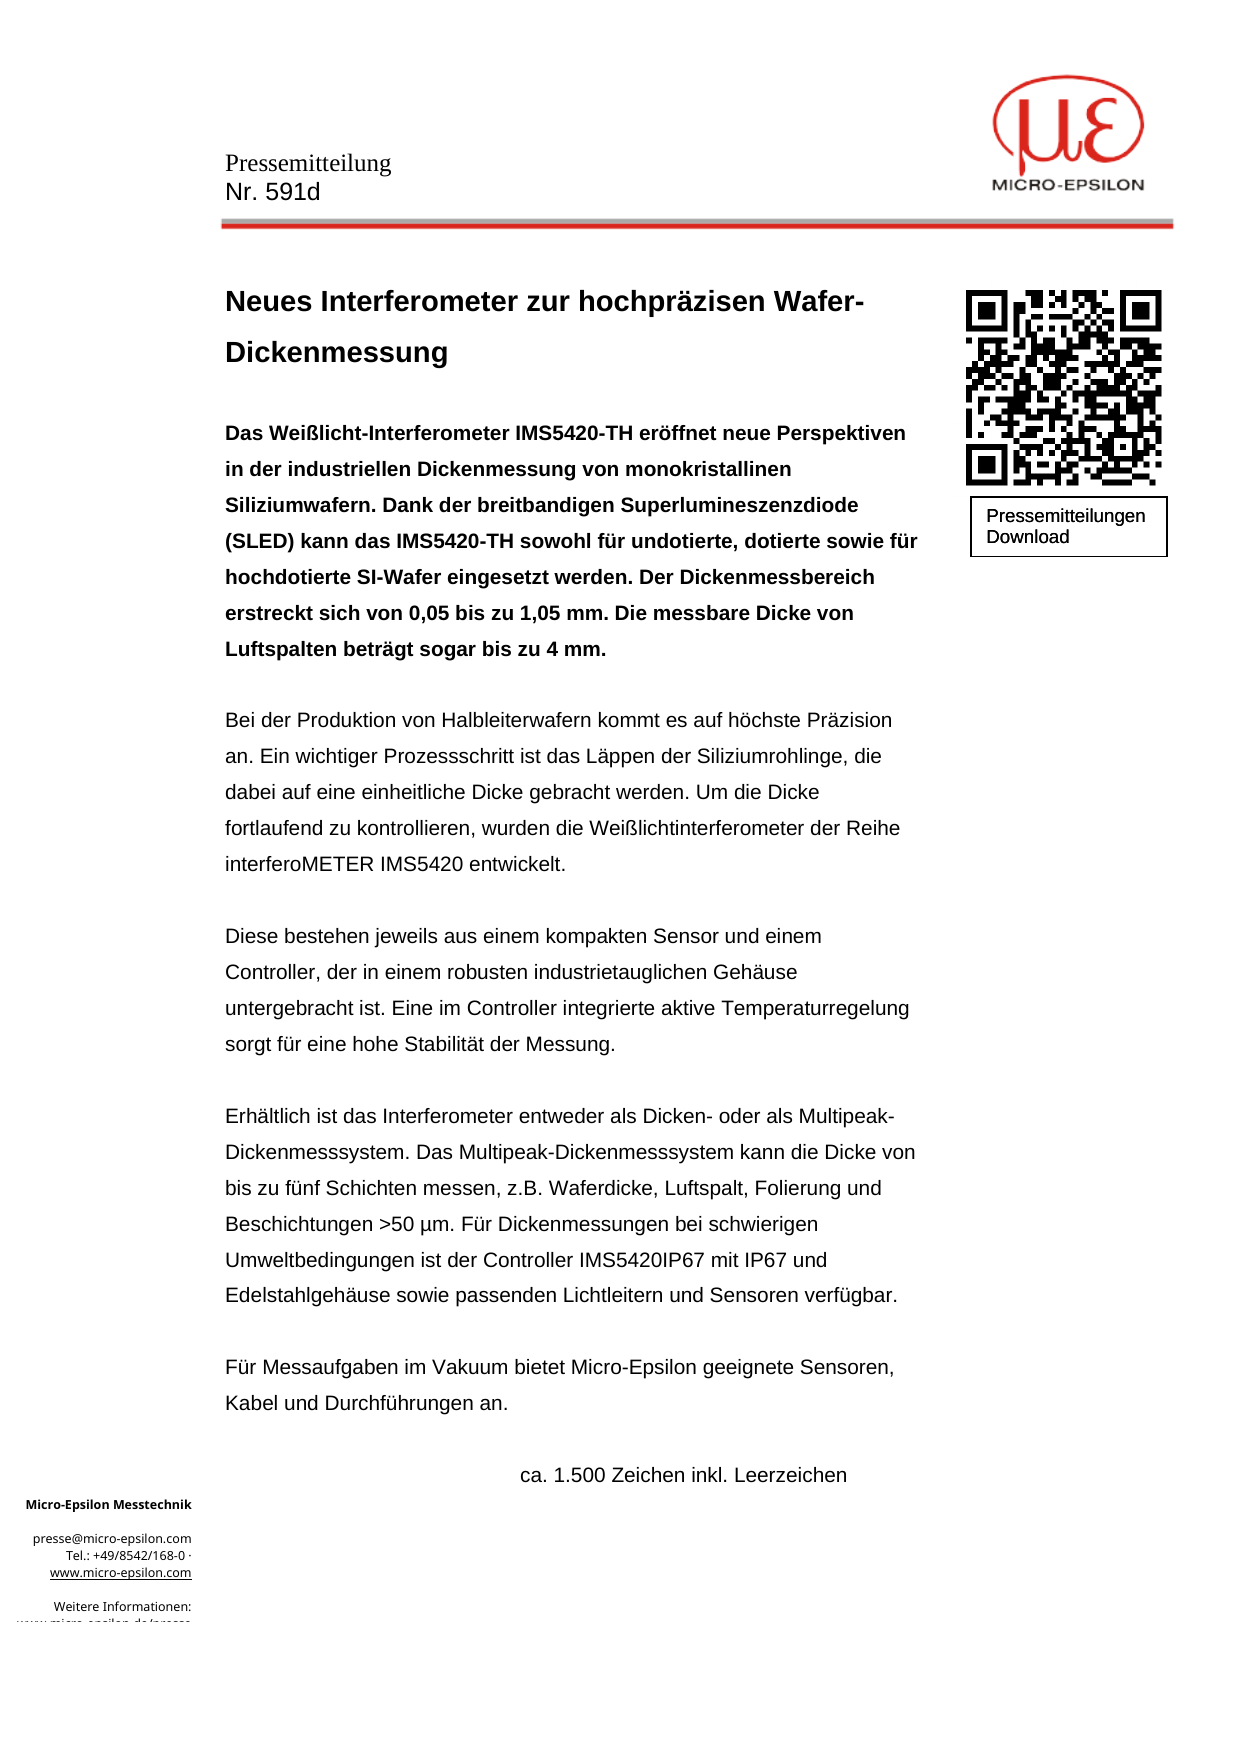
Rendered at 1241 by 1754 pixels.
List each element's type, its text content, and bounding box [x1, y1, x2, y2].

text Diese bestehen jeweils aus einem kompakten Sensor und einem Controller, der in einem robusten industrietauglichen Gehäuse untergebracht ist. Eine im Controller integrierte aktive Temperaturregelung sorgt für eine hohe Stabilität der Messung. [225, 924, 919, 1056]
text Bei der Produktion von Halbleiterwafern kommt es auf höchste Präzision an. Ein wichtiger Prozessschritt ist das Läppen der Siliziumrohlinge, die dabei auf eine einheitliche Dicke gebracht werden. Um die Dicke fortlaufend zu kontrollieren, wurden die Weißlichtinterferometer der Reihe interferoMETER IMS5420 entwickelt. [225, 708, 919, 876]
text Für Messaufgaben im Vakuum bietet Micro-Epsilon geeignete Sensoren, [225, 1355, 919, 1379]
text Kabel und Durchführungen an. [225, 1391, 919, 1415]
picture [954, 278, 1173, 497]
text Das Weißlicht-Interferometer IMS5420-TH eröffnet neue Perspektiven in der industriellen Dickenmessung von monokristallinen Siliziumwafern. Dank der breitbandigen Superlumineszenzdiode (SLED) kann das IMS5420-TH sowohl für undotierte, dotierte sowie für hochdotierte SI-Wafer eingesetzt werden. Der Dickenmessbereich erstreckt sich von 0,05 bis zu 1,05 mm. Die messbare Dicke von Luftspalten beträgt sogar bis zu 4 mm. [225, 421, 919, 660]
text ca. 1.500 Zeichen inkl. Leerzeichen [520, 1463, 919, 1487]
text Neues Interferometer zur hochpräzisen Wafer-Dickenmessung [225, 284, 919, 368]
text Pressemitteilung [225, 148, 919, 176]
text Erhältlich ist das Interferometer entweder als Dicken- oder als Multipeak-Dickenmesssystem. Das Multipeak-Dickenmesssystem kann die Dicke von bis zu fünf Schichten messen, z.B. Waferdicke, Luftspalt, Folierung und Beschichtungen >50 µm. Für Dickenmessungen bei schwierigen Umweltbedingungen ist der Controller IMS5420IP67 mit IP67 und Edelstahlgehäuse sowie passenden Lichtleitern und Sensoren verfügbar. [225, 1104, 919, 1307]
text Nr. 591d [225, 176, 919, 205]
